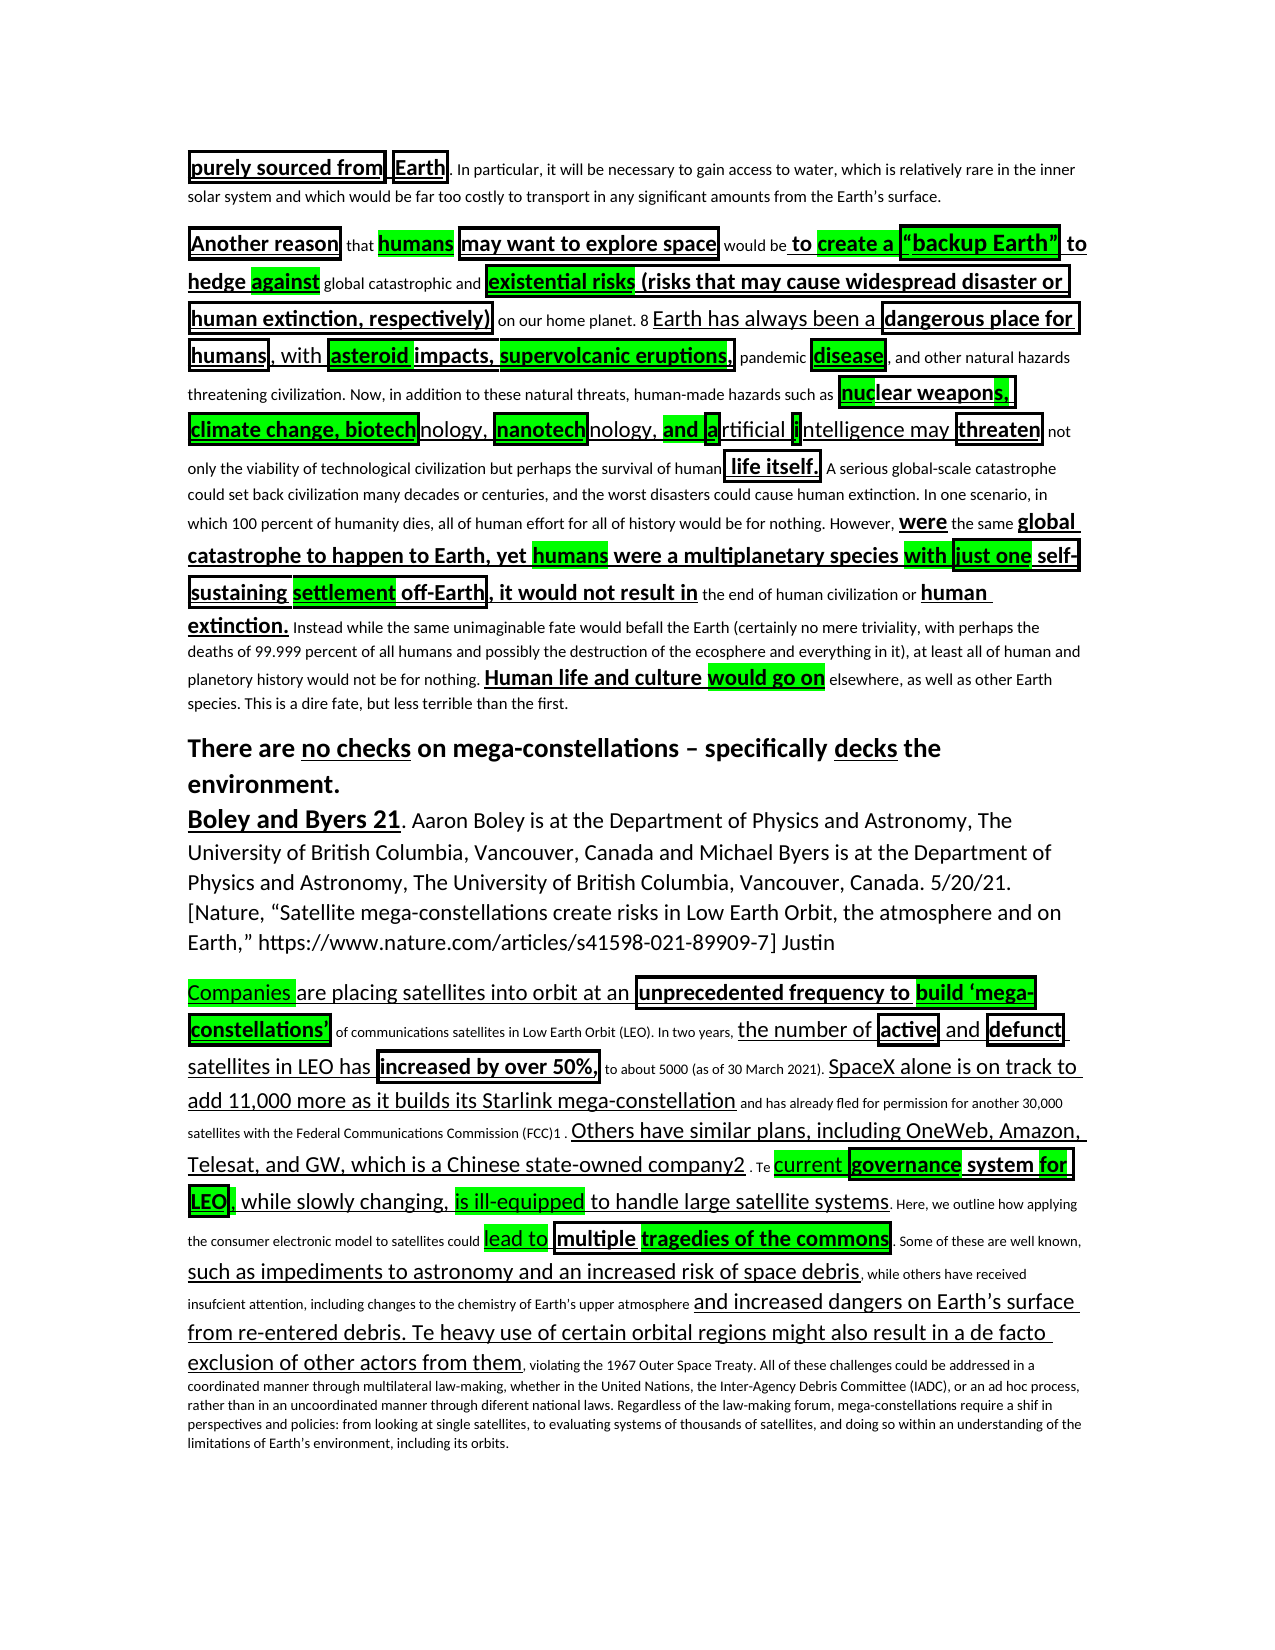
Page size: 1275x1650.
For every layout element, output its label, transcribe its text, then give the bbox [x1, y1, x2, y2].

text Another reason that humans may want to explore space would be to create a “backup Earth” to hedge against global catastrophic and existential risks (risks that may cause widespread disaster or human extinction, respectively) on our home planet. 8 Earth has always been a dangerous place for humans, with asteroid impacts, supervolcanic eruptions, pandemic disease, and other natural hazards threatening civilization. Now, in addition to these natural threats, human-made hazards such as nuclear weapons, climate change, biotechnology, nanotechnology, and artificial intelligence may threaten not only the viability of technological civilization but perhaps the survival of human life itself. A serious global-scale catastrophe could set back civilization many decades or centuries, and the worst disasters could cause human extinction. In one scenario, in which 100 percent of humanity dies, all of human effort for all of history would be for nothing. However, were the same global catastrophe to happen to Earth, yet humans were a multiplanetary species with just one self-sustaining settlement off-Earth, it would not result in the end of human civilization or human extinction. Instead while the same unimaginable fate would befall the Earth (certainly no mere triviality, with perhaps the deaths of 99.999 percent of all humans and possibly the destruction of the ecosphere and everything in it), at least all of human and planetory history would not be for nothing. Human life and culture would go on elsewhere, as well as other Earth species. This is a dire fate, but less terrible than the first. [187, 224, 1087, 713]
subtitle There are no checks on mega-constellations – specifically decks the environment. [187, 731, 1087, 800]
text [187, 150, 1087, 206]
text Companies are placing satellites into orbit at an unprecedented frequency to build ‘mega-constellations’ of communications satellites in Low Earth Orbit (LEO). In two years, the number of active and defunct satellites in LEO has increased by over 50%, to about 5000 (as of 30 March 2021). SpaceX alone is on track to add 11,000 more as it builds its Starlink mega-constellation and has already fled for permission for another 30,000 satellites with the Federal Communications Commission (FCC)1 . Others have similar plans, including OneWeb, Amazon, Telesat, and GW, which is a Chinese state-owned company2 . Te current governance system for LEO, while slowly changing, is ill-equipped to handle large satellite systems. Here, we outline how applying the consumer electronic model to satellites could lead to multiple tragedies of the commons. Some of these are well known, such as impediments to astronomy and an increased risk of space debris, while others have received insufcient attention, including changes to the chemistry of Earth’s upper atmosphere and increased dangers on Earth’s surface from re-entered debris. Te heavy use of certain orbital regions might also result in a de facto exclusion of other actors from them, violating the 1967 Outer Space Treaty. All of these challenges could be addressed in a coordinated manner through multilateral law-making, whether in the United Nations, the Inter-Agency Debris Committee (IADC), or an ad hoc process, rather than in an uncoordinated manner through diferent national laws. Regardless of the law-making forum, mega-constellations require a shif in perspectives and policies: from looking at single satellites, to evaluating systems of thousands of satellites, and doing so within an understanding of the limitations of Earth’s environment, including its orbits. [187, 975, 1087, 1452]
text Boley and Byers 21. Aaron Boley is at the Department of Physics and Astronomy, The University of British Columbia, Vancouver, Canada and Michael Byers is at the Department of Physics and Astronomy, The University of British Columbia, Vancouver, Canada. 5/20/21. [Nature, “Satellite mega-constellations create risks in Low Earth Orbit, the atmosphere and on Earth,” https://www.nature.com/articles/s41598-021-89909-7] Justin [187, 803, 1087, 957]
